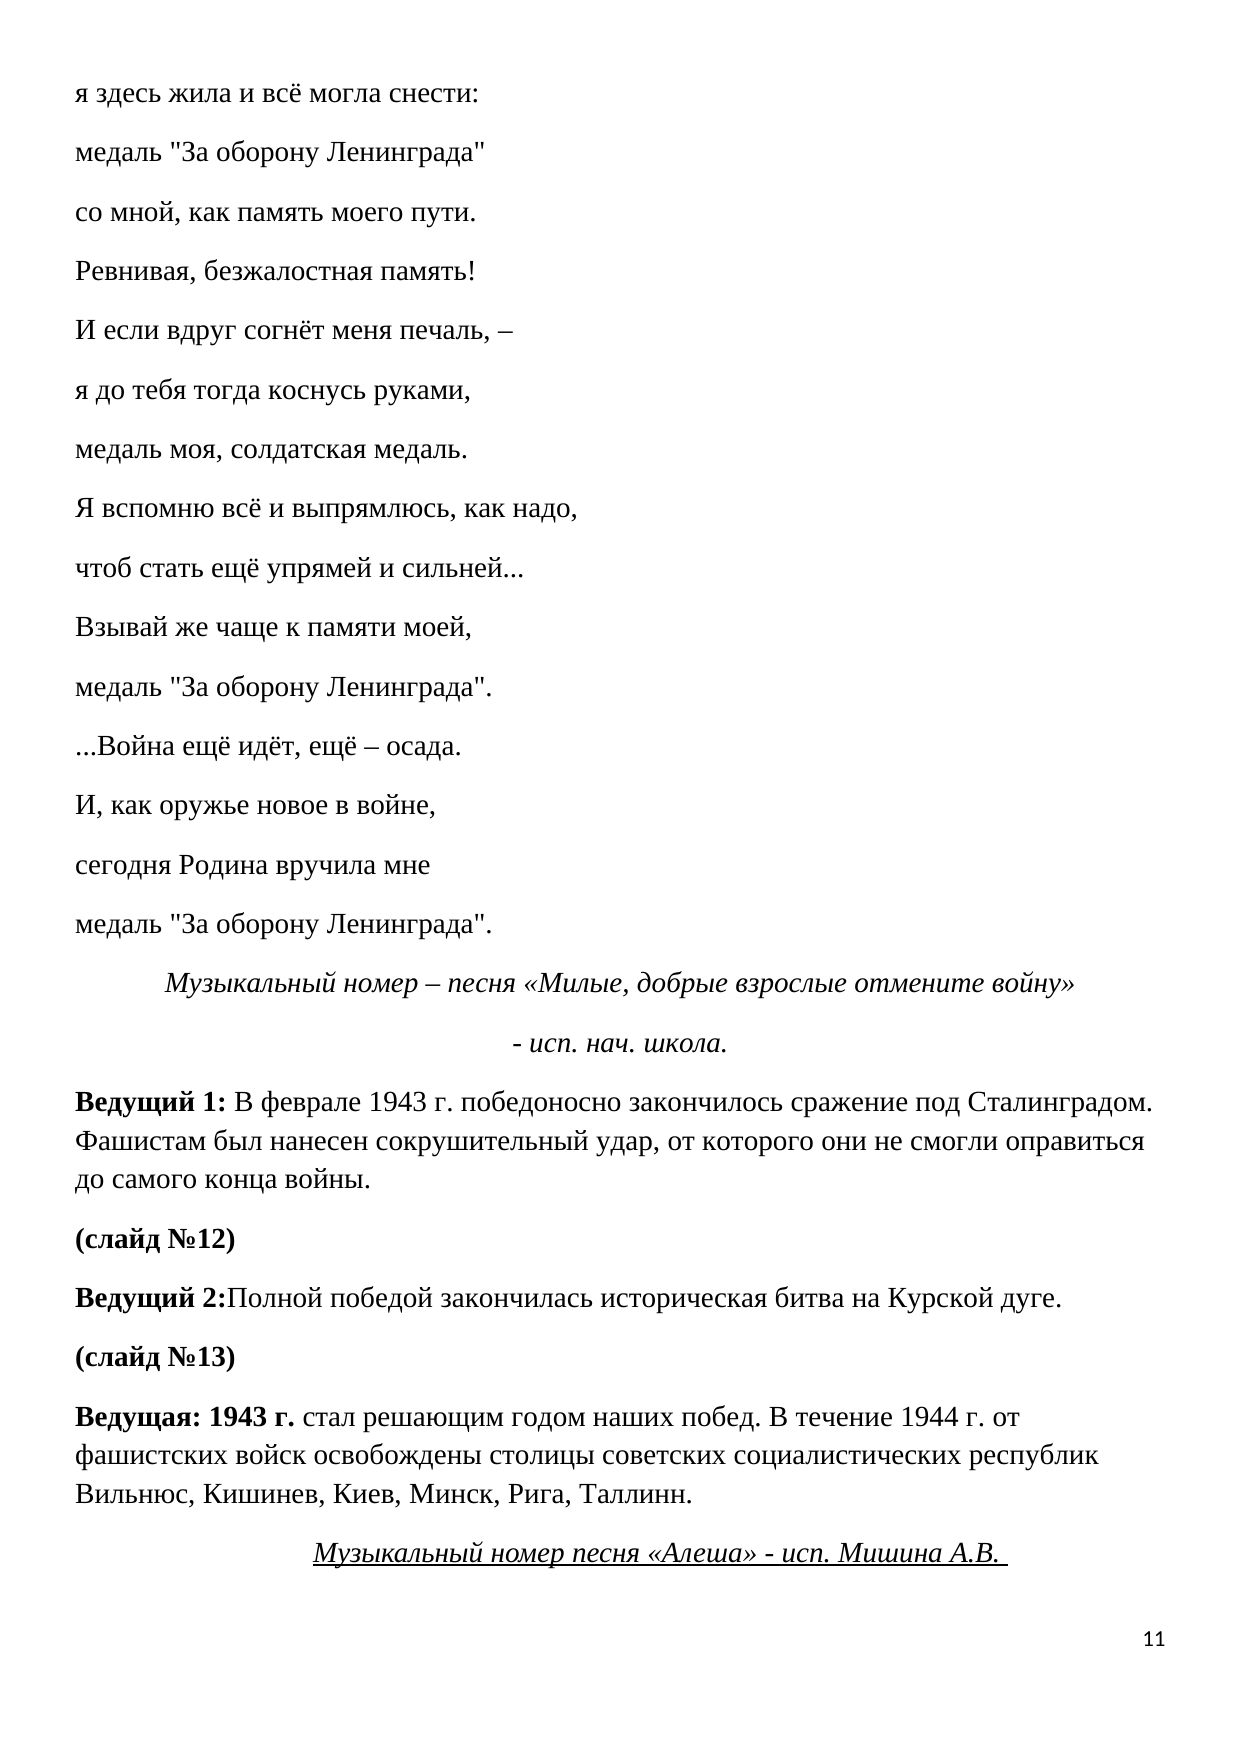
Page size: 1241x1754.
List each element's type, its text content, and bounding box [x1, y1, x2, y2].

text (слайд №13) [75, 1339, 1165, 1373]
text со мной, как память моего пути. [75, 194, 1165, 227]
text чтоб стать ещё упрямей и сильней... [75, 550, 1165, 583]
text И если вдруг согнёт меня печаль, – [75, 312, 1165, 346]
text ...Война ещё идёт, ещё – осада. [75, 728, 1165, 762]
text - исп. нач. школа. [75, 1025, 1165, 1058]
text Взывай же чаще к памяти моей, [75, 609, 1165, 643]
text сегодня Родина вручила мне [75, 847, 1165, 880]
text медаль "За оборону Ленинграда" [75, 134, 1165, 168]
text (слайд №12) [75, 1221, 1165, 1254]
text Ведущий 2:Полной победой закончилась историческая битва на Курской дуге. [75, 1280, 1165, 1314]
text я здесь жила и всё могла снести: [75, 75, 1165, 108]
text медаль моя, солдатская медаль. [75, 431, 1165, 465]
text Музыкальный номер песня «Алеша» - исп. Мишина А.В. [75, 1535, 1165, 1569]
text Музыкальный номер – песня «Милые, добрые взрослые отмените войну» [75, 966, 1165, 999]
text я до тебя тогда коснусь руками, [75, 372, 1165, 405]
text медаль "За оборону Ленинграда". [75, 906, 1165, 940]
text Я вспомню всё и выпрямлюсь, как надо, [75, 491, 1165, 524]
text Ведущая: 1943 г. стал решающим годом наших побед. В течение 1944 г. от фашистских войск освобождены столицы советских социалистических республик Вильнюс, Кишинев, Киев, Минск, Рига, Таллинн. [75, 1399, 1165, 1509]
text Ревнивая, безжалостная память! [75, 253, 1165, 287]
text И, как оружье новое в войне, [75, 787, 1165, 821]
text Ведущий 1: В феврале 1943 г. победоносно закончилось сражение под Сталинградом. Фашистам был нанесен сокрушительный удар, от которого они не смогли оправиться до самого конца войны. [75, 1084, 1165, 1195]
text медаль "За оборону Ленинграда". [75, 669, 1165, 702]
